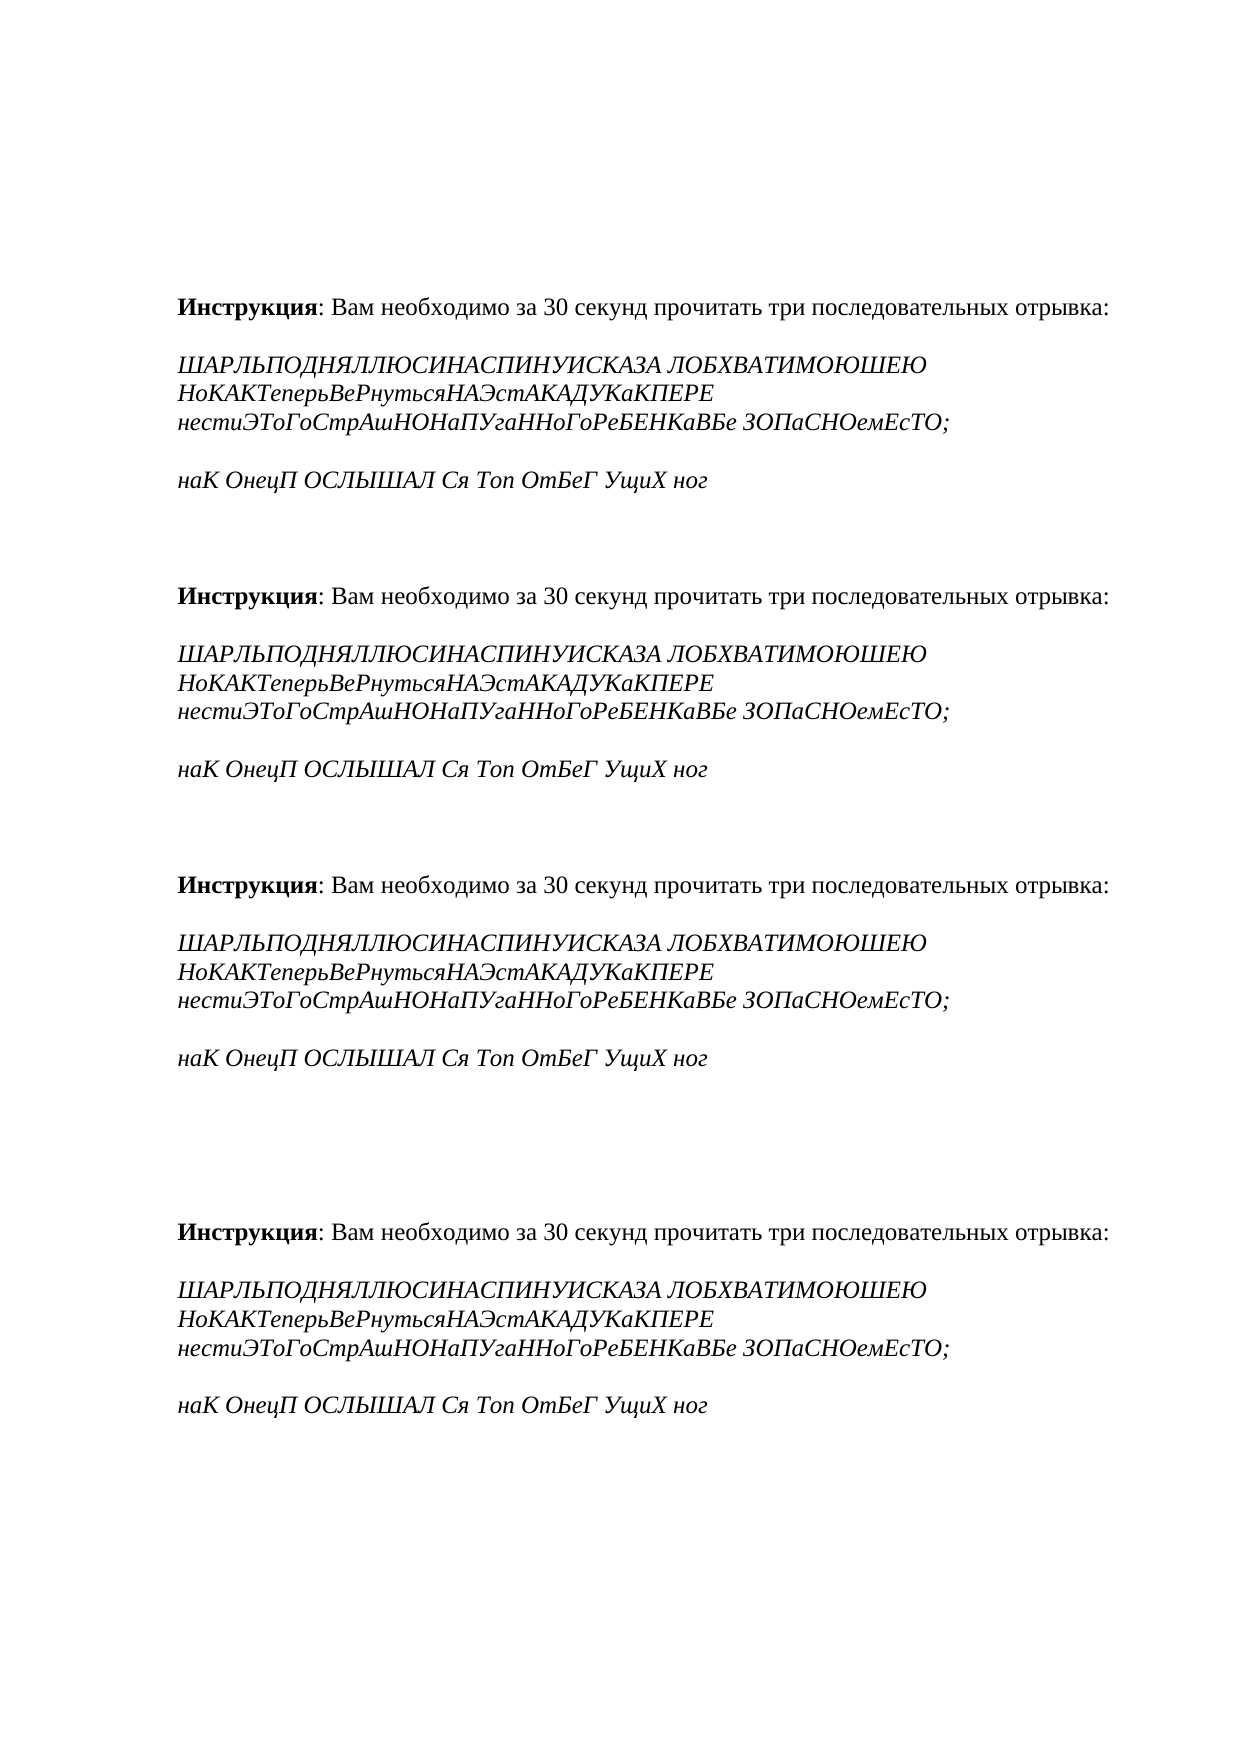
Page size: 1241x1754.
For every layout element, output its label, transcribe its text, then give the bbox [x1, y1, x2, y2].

text Инструкция: Вам необходимо за 30 секунд прочитать три последовательных отрывка: [177, 292, 1152, 321]
text Инструкция: Вам необходимо за 30 секунд прочитать три последовательных отрывка: [177, 581, 1152, 610]
text ШАРЛЬПОДНЯЛЛЮСИНАСПИНУИСКАЗА ЛОБХВАТИМОЮШЕЮ НоКАКТеперьВеРнутьсяНАЭстАКАДУКаКПЕРЕ нестиЭТоГоСтрАшНОНаПУгаННоГоРеБЕНКаВБе ЗОПаСНОемЕсТО; [177, 1275, 1152, 1361]
text ШАРЛЬПОДНЯЛЛЮСИНАСПИНУИСКАЗА ЛОБХВАТИМОЮШЕЮ НоКАКТеперьВеРнутьсяНАЭстАКАДУКаКПЕРЕ нестиЭТоГоСтрАшНОНаПУгаННоГоРеБЕНКаВБе ЗОПаСНОемЕсТО; [177, 928, 1152, 1014]
text Инструкция: Вам необходимо за 30 секунд прочитать три последовательных отрывка: [177, 870, 1152, 899]
text ШАРЛЬПОДНЯЛЛЮСИНАСПИНУИСКАЗА ЛОБХВАТИМОЮШЕЮ НоКАКТеперьВеРнутьсяНАЭстАКАДУКаКПЕРЕ нестиЭТоГоСтрАшНОНаПУгаННоГоРеБЕНКаВБе ЗОПаСНОемЕсТО; [177, 350, 1152, 436]
text ШАРЛЬПОДНЯЛЛЮСИНАСПИНУИСКАЗА ЛОБХВАТИМОЮШЕЮ НоКАКТеперьВеРнутьсяНАЭстАКАДУКаКПЕРЕ нестиЭТоГоСтрАшНОНаПУгаННоГоРеБЕНКаВБе ЗОПаСНОемЕсТО; [177, 639, 1152, 725]
text наК ОнецП ОСЛЫШАЛ Ся Топ ОтБеГ УщиХ ног [177, 1043, 1152, 1072]
text наК ОнецП ОСЛЫШАЛ Ся Топ ОтБеГ УщиХ ног [177, 1391, 1152, 1419]
text наК ОнецП ОСЛЫШАЛ Ся Топ ОтБеГ УщиХ ног [177, 465, 1152, 494]
text Инструкция: Вам необходимо за 30 секунд прочитать три последовательных отрывка: [177, 1217, 1152, 1246]
text наК ОнецП ОСЛЫШАЛ Ся Топ ОтБеГ УщиХ ног [177, 754, 1152, 783]
